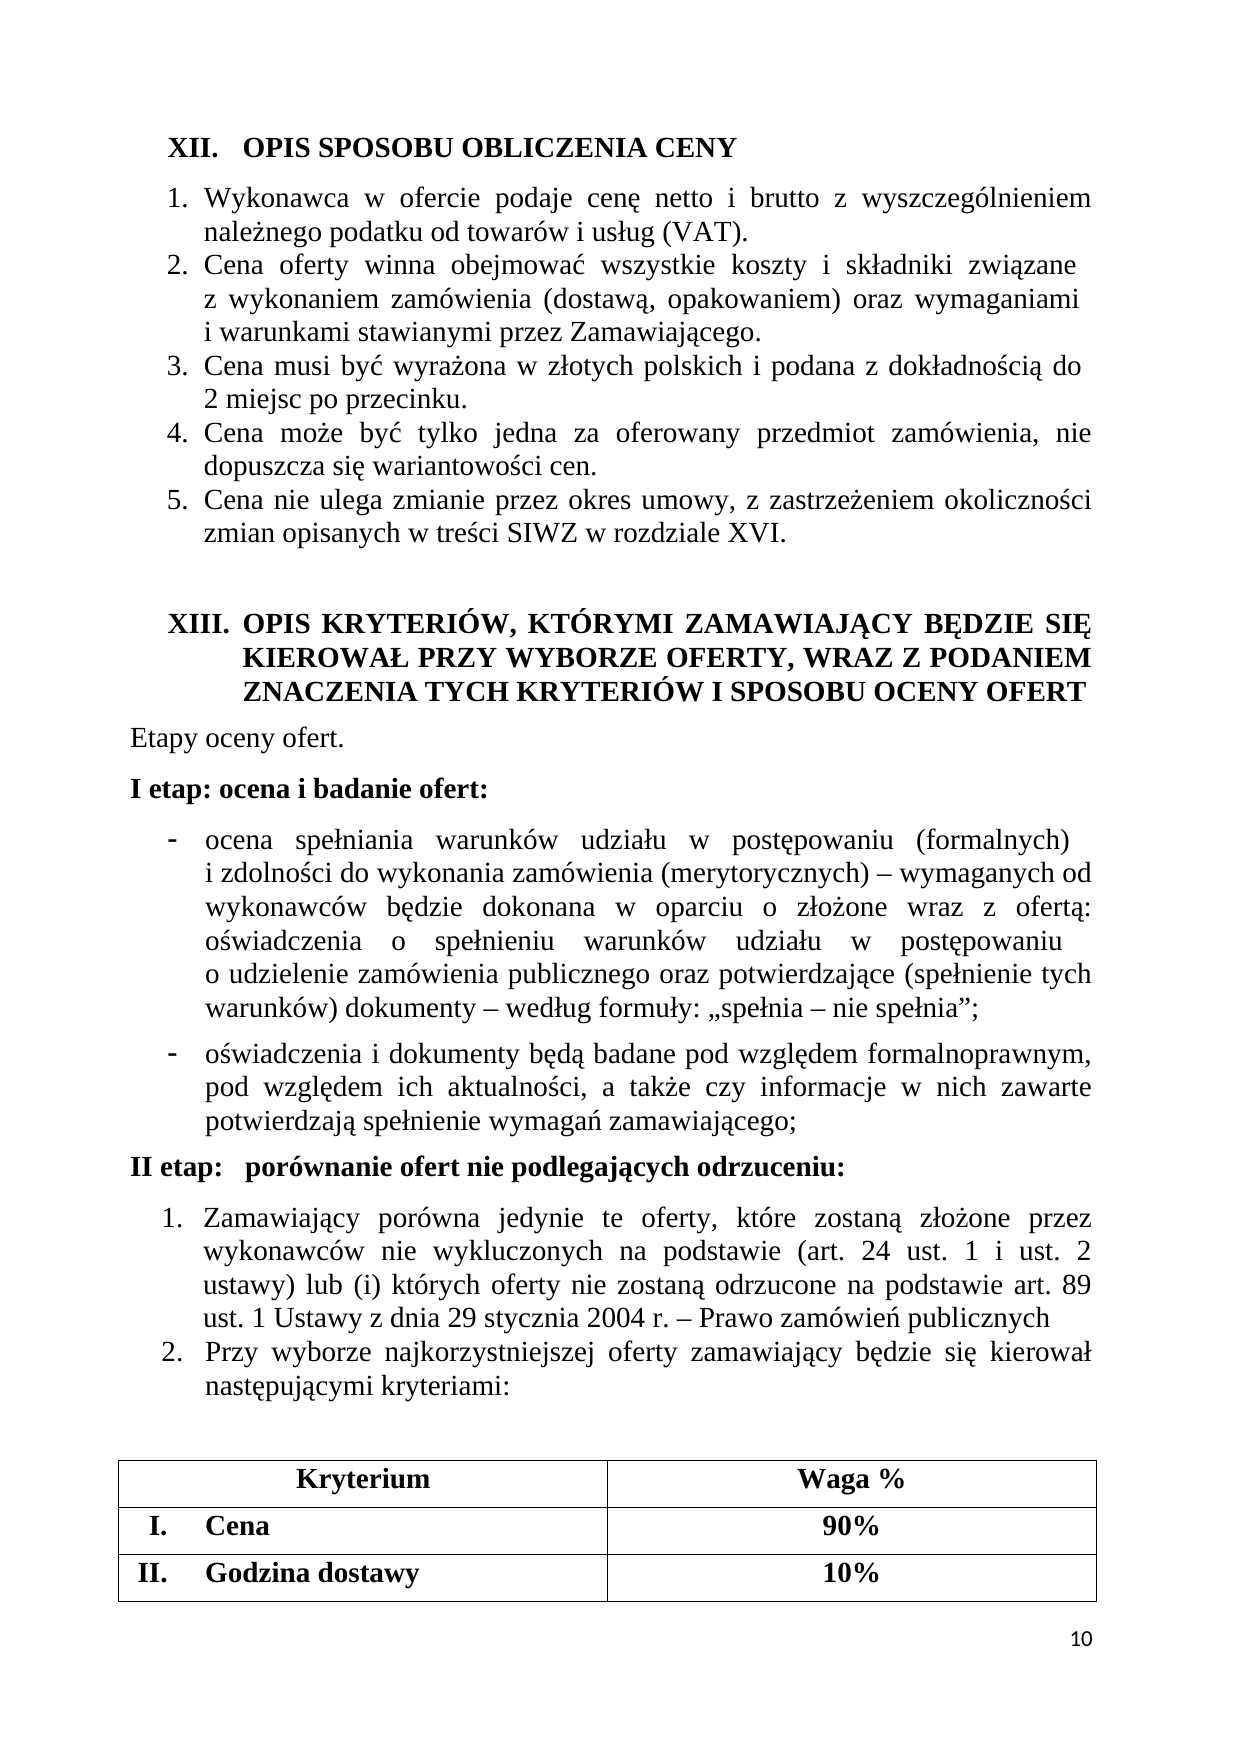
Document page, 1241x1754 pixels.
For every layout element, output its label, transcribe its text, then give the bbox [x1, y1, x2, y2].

table_cell 90% [608, 1508, 1096, 1554]
table_cell 10% [608, 1555, 1096, 1601]
list Przy wyborze najkorzystniejszej oferty zamawiający będzie się kierował następującymi kryteriami: [161, 1334, 1092, 1401]
text Etapy oceny ofert. [130, 720, 1092, 753]
list ocena spełniania warunków udziału w postępowaniu (formalnych) i zdolności do wykonania zamówienia (merytorycznych) – wymaganych od wykonawców będzie dokonana w oparciu o złożone wraz z ofertą: oświadczenia o spełnieniu warunków udziału w postępowaniu o udzielenie zamówienia publicznego oraz potwierdzające (spełnienie tych warunków) dokumenty – według formuły: „spełnia – nie spełnia”; [167, 822, 1092, 1023]
list OPIS KRYTERIÓW, KTÓRYMI ZAMAWIAJĄCY BĘDZIE SIĘ KIEROWAŁ PRZY WYBORZE OFERTY, WRAZ Z PODANIEM ZNACZENIA TYCH KRYTERIÓW I SPOSOBU OCENY OFERT [167, 607, 1092, 707]
text II etap: porównanie ofert nie podlegających odrzuceniu: [130, 1149, 1092, 1182]
list Cena nie ulega zmianie przez okres umowy, z zastrzeżeniem okoliczności zmian opisanych w treści SIWZ w rozdziale XVI. [167, 482, 1092, 549]
list OPIS SPOSOBU OBLICZENIA CENY [167, 130, 1092, 163]
table_cell Godzina dostawy [119, 1555, 607, 1601]
table_cell Cena [119, 1508, 607, 1554]
list oświadczenia i dokumenty będą badane pod względem formalnoprawnym, pod względem ich aktualności, a także czy informacje w nich zawarte potwierdzają spełnienie wymagań zamawiającego; [167, 1036, 1092, 1136]
table_header Waga % [608, 1461, 1096, 1507]
list Cena musi być wyrażona w złotych polskich i podana z dokładnością do 2 miejsc po przecinku. [167, 348, 1092, 415]
list Zamawiający porówna jedynie te oferty, które zostaną złożone przez wykonawców nie wykluczonych na podstawie (art. 24 ust. 1 i ust. 2 ustawy) lub (i) których oferty nie zostaną odrzucone na podstawie art. 89 ust. 1 Ustawy z dnia 29 stycznia 2004 r. – Prawo zamówień publicznych [161, 1200, 1092, 1334]
table_header Kryterium [119, 1461, 607, 1507]
list Cena może być tylko jedna za oferowany przedmiot zamówienia, nie dopuszcza się wariantowości cen. [167, 415, 1092, 482]
text I etap: ocena i badanie ofert: [130, 771, 1092, 804]
list Cena oferty winna obejmować wszystkie koszty i składniki związane z wykonaniem zamówienia (dostawą, opakowaniem) oraz wymaganiami i warunkami stawianymi przez Zamawiającego. [167, 247, 1092, 348]
list Wykonawca w ofercie podaje cenę netto i brutto z wyszczególnieniem należnego podatku od towarów i usług (VAT). [167, 180, 1092, 247]
